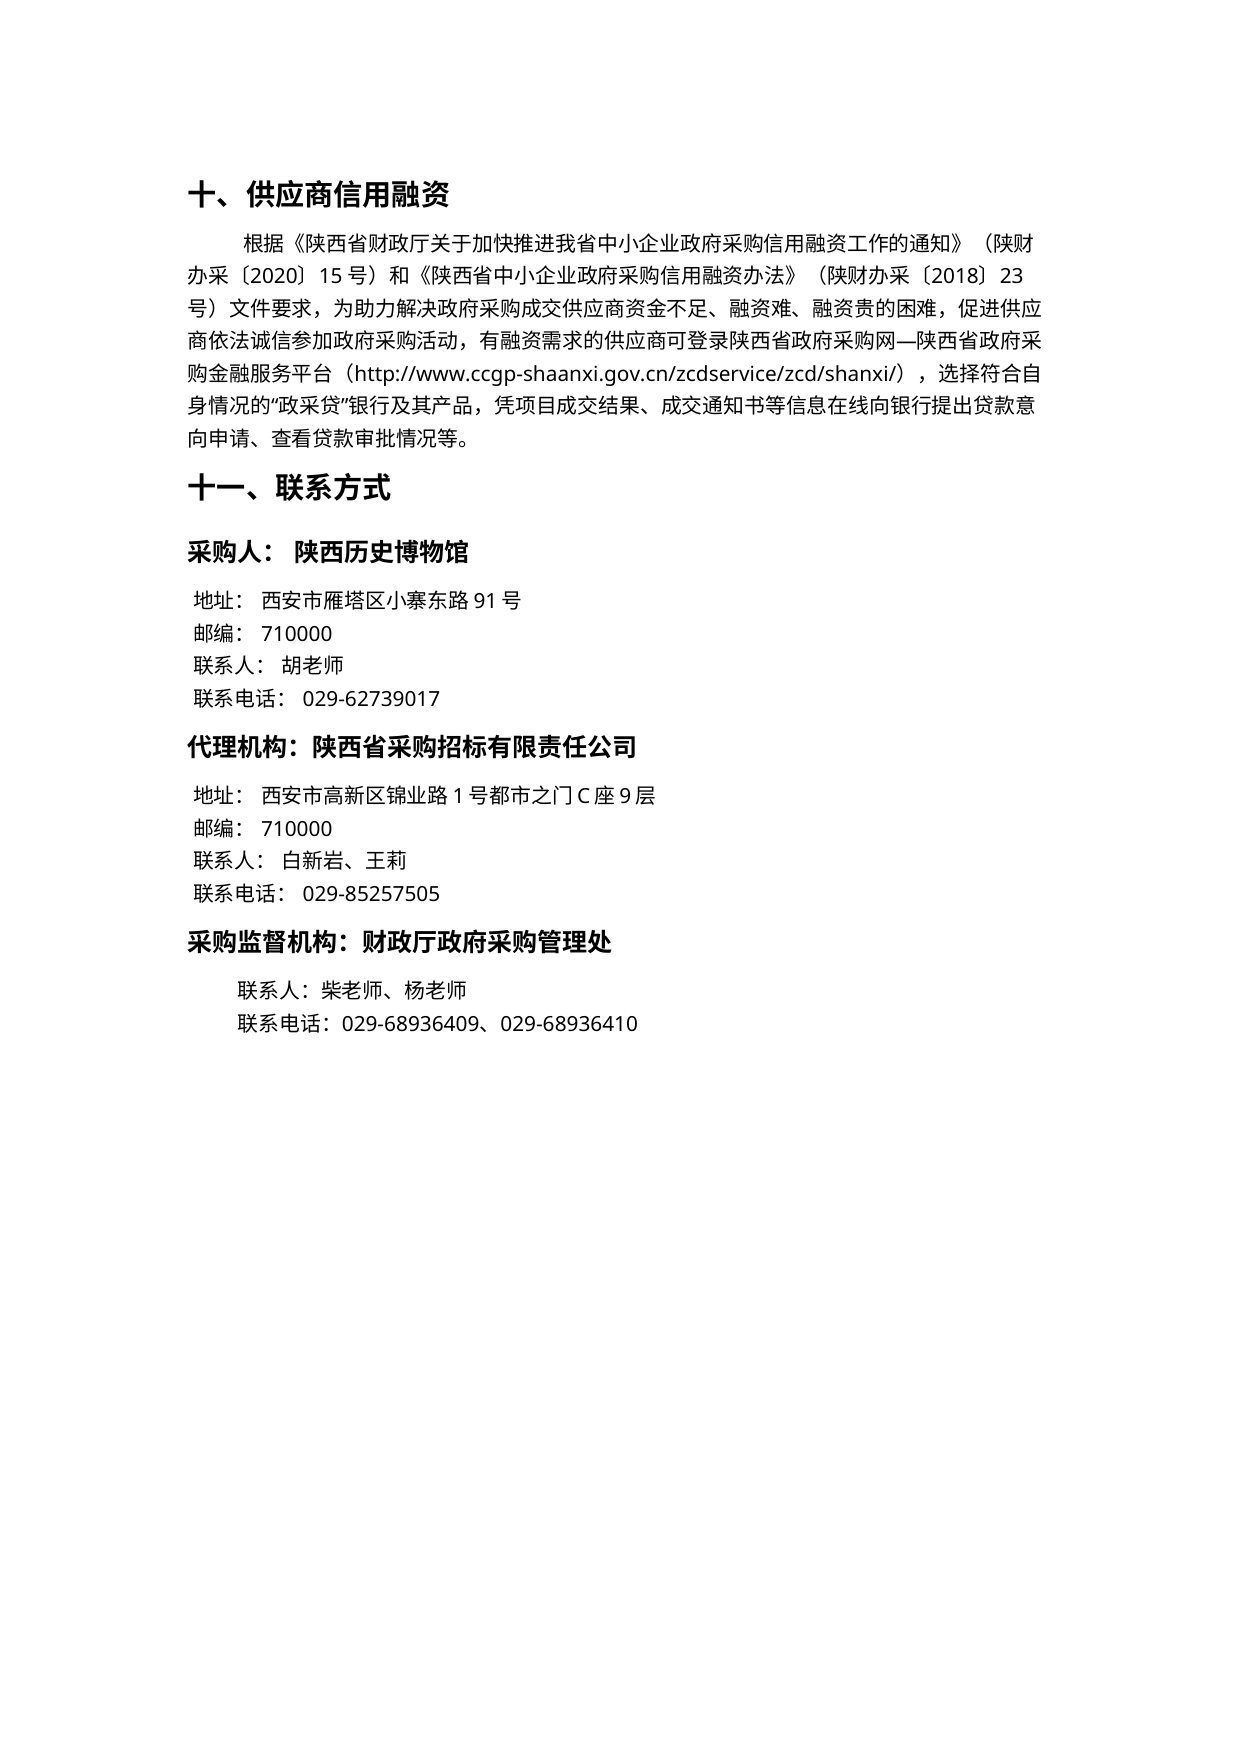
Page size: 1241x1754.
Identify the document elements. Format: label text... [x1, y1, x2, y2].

text 十、供应商信用融资 [187, 162, 1053, 227]
text 邮编： 710000 [187, 812, 1053, 844]
text 地址： 西安市雁塔区小寨东路91号 [187, 584, 1053, 617]
text 地址： 西安市高新区锦业路1号都市之门C座9层 [187, 779, 1053, 812]
text 联系人： 白新岩、王莉 [187, 844, 1053, 877]
text 联系电话： 029-85257505 [187, 877, 1053, 909]
text 采购监督机构：财政厅政府采购管理处 [187, 909, 1053, 974]
text 十一、联系方式 [187, 454, 1053, 519]
text 联系人：柴老师、杨老师 [187, 974, 1053, 1007]
text 联系人： 胡老师 [187, 649, 1053, 682]
text 采购人： 陕西历史博物馆 [187, 519, 1053, 584]
text 联系电话：029-68936409、029-68936410 [187, 1007, 1053, 1039]
text 根据《陕西省财政厅关于加快推进我省中小企业政府采购信用融资工作的通知》（陕财办采〔2020〕15 号）和《陕西省中小企业政府采购信用融资办法》（陕财办采〔2018〕23 号）文件要求，为助力解决政府采购成交供应商资金不足、融资难、融资贵的困难，促进供应商依法诚信参加政府采购活动，有融资需求的供应商可登录陕西省政府采购网—陕西省政府采购金融服务平台（http://www.ccgp-shaanxi.gov.cn/zcdservice/zcd/shanxi/），选择符合自身情况的“政采贷”银行及其产品，凭项目成交结果、成交通知书等信息在线向银行提出贷款意向申请、查看贷款审批情况等。 [187, 227, 1053, 454]
text 代理机构：陕西省采购招标有限责任公司 [187, 714, 1053, 779]
text 邮编： 710000 [187, 617, 1053, 649]
text 联系电话： 029-62739017 [187, 682, 1053, 714]
